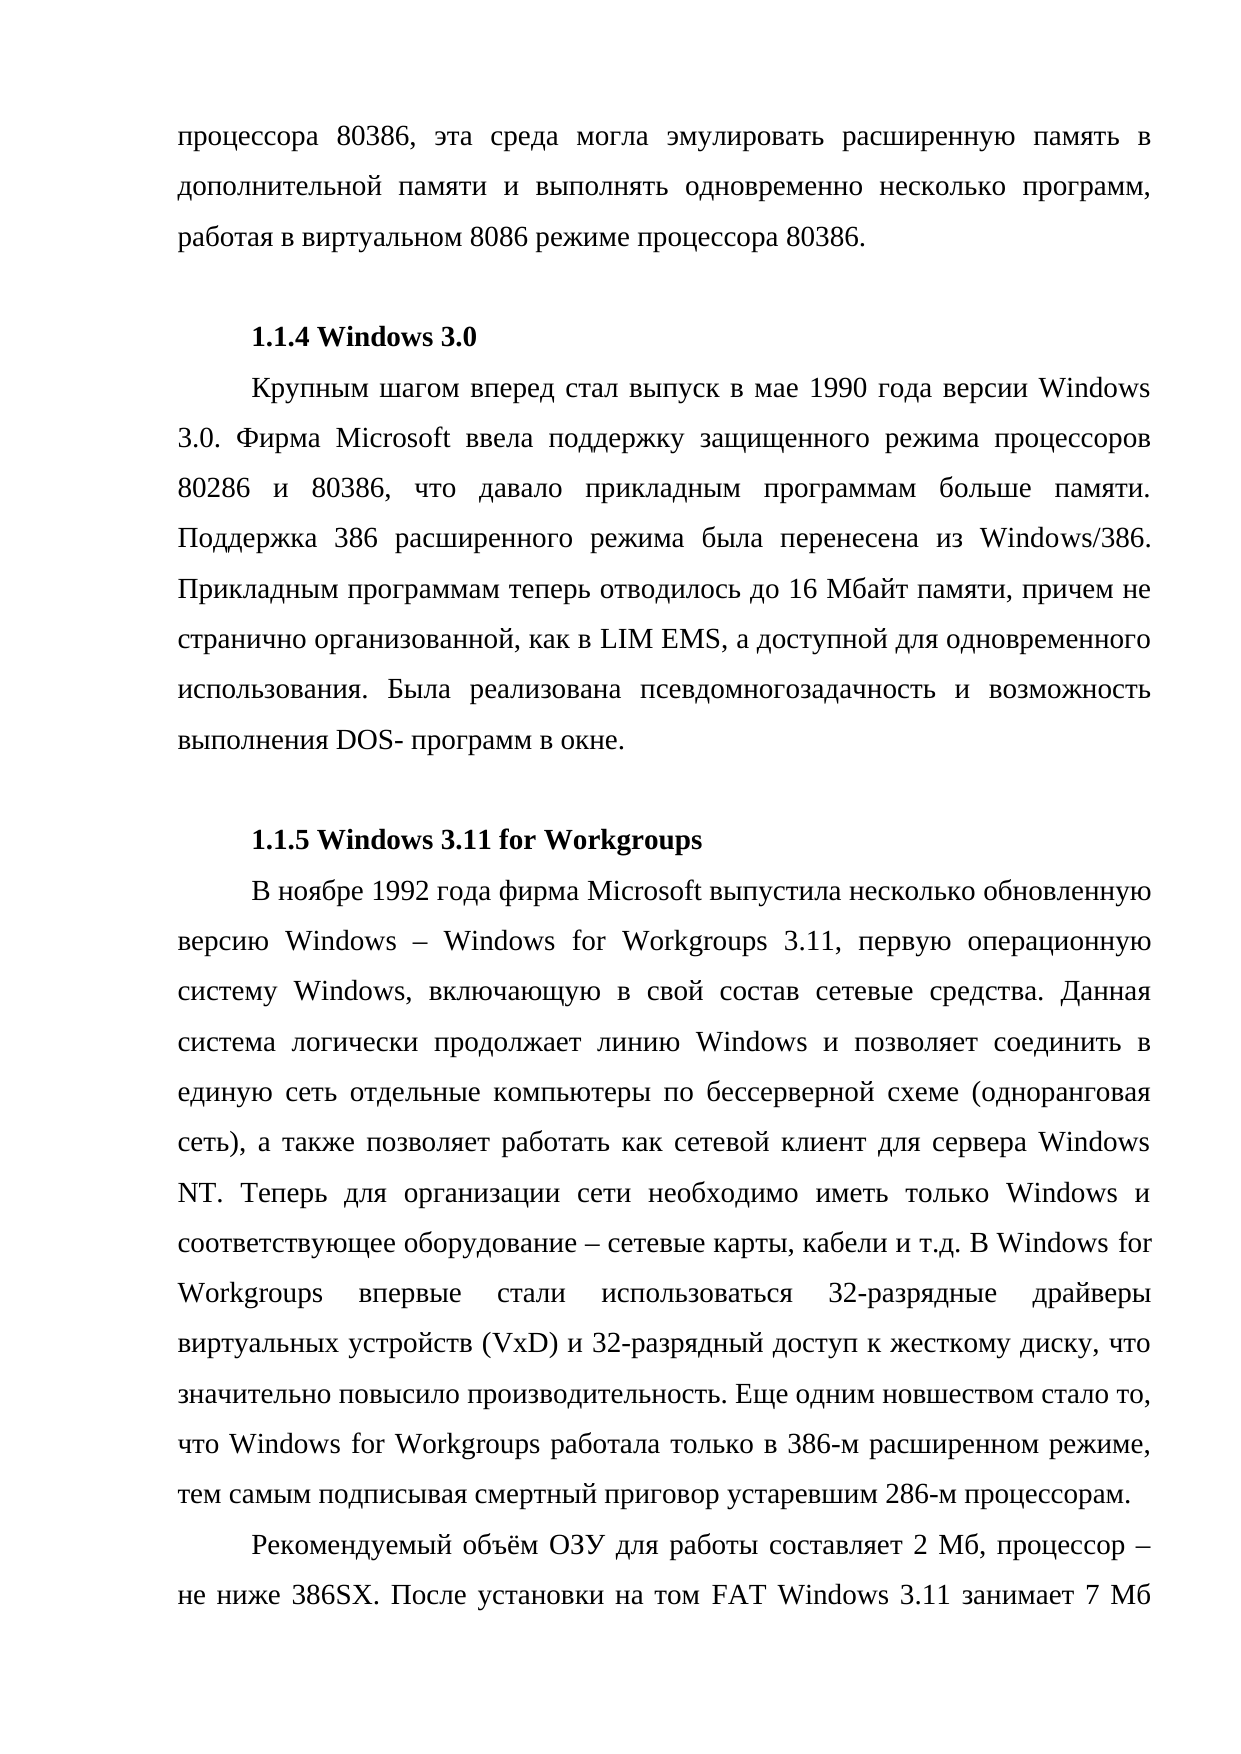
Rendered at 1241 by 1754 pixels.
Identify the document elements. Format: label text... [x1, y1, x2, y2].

text Крупным шагом вперед стал выпуск в мае 1990 года версии Windows 3.0. Фирма Microsoft ввела поддержку защищенного режима процессоров 80286 и 80386, что давало прикладным программам больше памяти. Поддержка 386 расширенного режима была перенесена из Windows/386. Прикладным программам теперь отводилось до 16 Мбайт памяти, причем не странично организованной, как в LIM EMS, а доступной для одновременного использования. Была реализована псевдомногозадачность и возможность выполнения DOS- программ в окне. [177, 370, 1152, 755]
text 1.1.5 Windows 3.11 for Workgroups [177, 822, 1152, 856]
text В ноябре 1992 года фирма Microsoft выпустила несколько обновленную версию Windows – Windows for Workgroups 3.11, первую операционную систему Windows, включающую в свой состав сетевые средства. Данная система логически продолжает линию Windows и позволяет соединить в единую сеть отдельные компьютеры по бессерверной схеме (одноранговая сеть), а также позволяет работать как сетевой клиент для сервера Windows NT. Теперь для организации сети необходимо иметь только Windows и соответствующее оборудование – сетевые карты, кабели и т.д. В Windows for Workgroups впервые стали использоваться 32-разрядные драйверы виртуальных устройств (VxD) и 32-разрядный доступ к жесткому диску, что значительно повысило производительность. Еще одним новшеством стало то, что Windows for Workgroups работала только в 386-м расширенном режиме, тем самым подписывая смертный приговор устаревшим 286-м процессорам. [177, 873, 1152, 1510]
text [177, 118, 1152, 252]
text 1.1.4 Windows 3.0 [177, 319, 1152, 353]
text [177, 1527, 1152, 1611]
